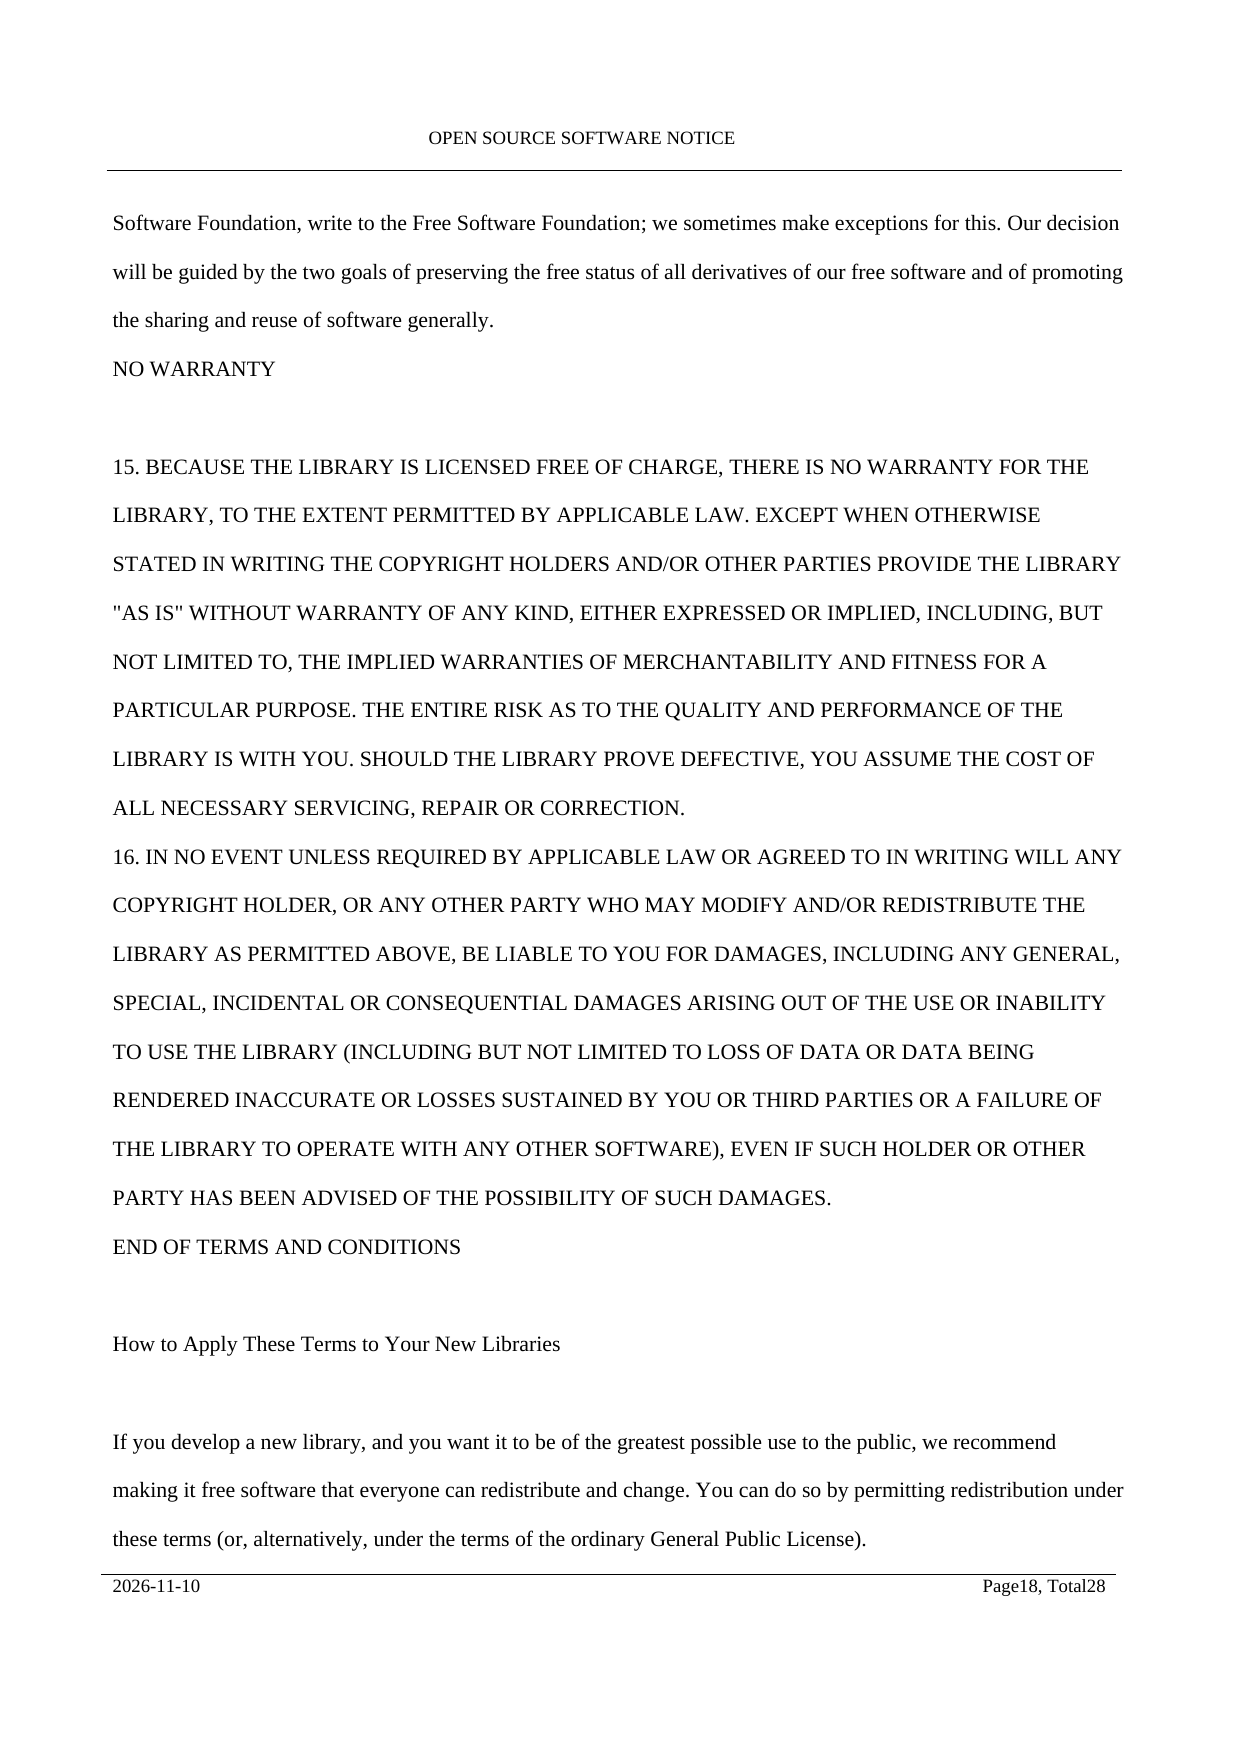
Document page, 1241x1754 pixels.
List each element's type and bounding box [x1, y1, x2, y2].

text [112, 206, 1128, 1555]
